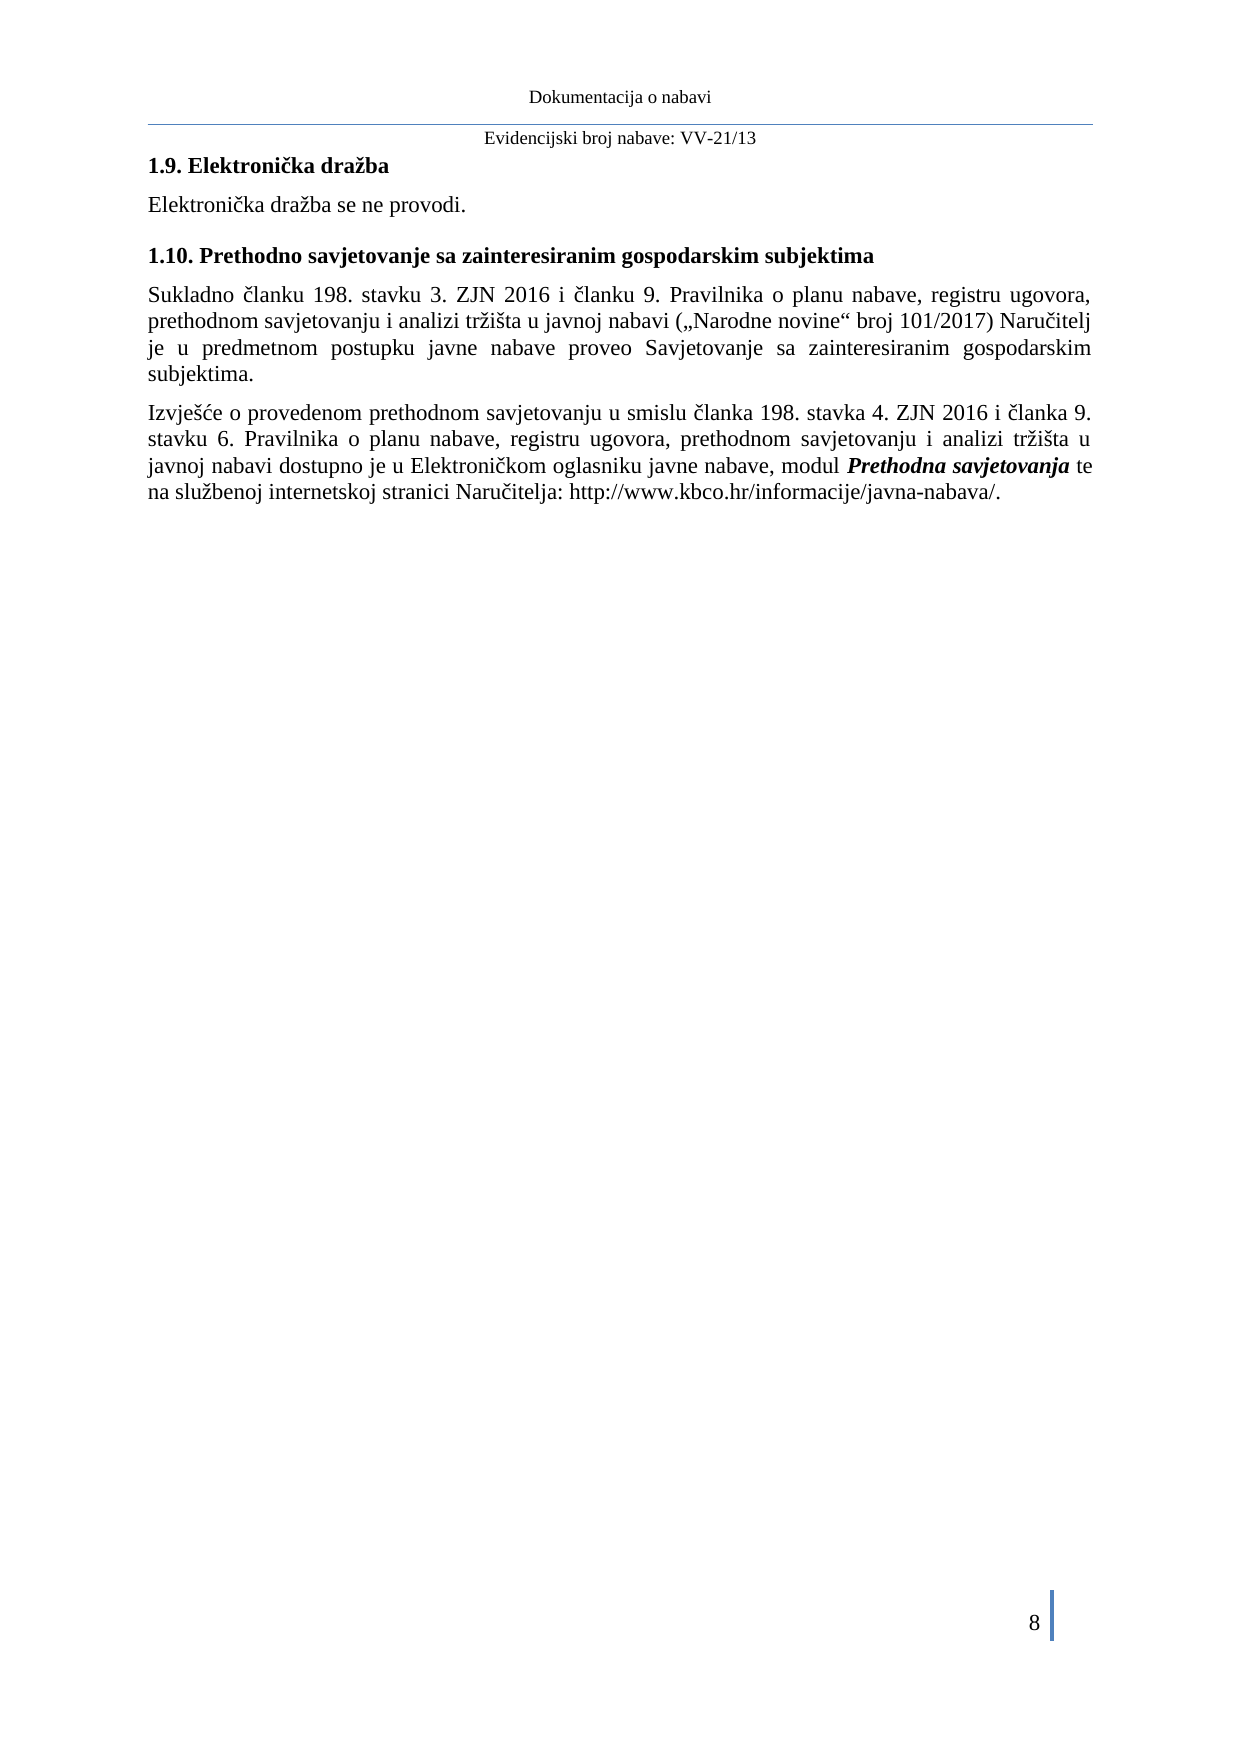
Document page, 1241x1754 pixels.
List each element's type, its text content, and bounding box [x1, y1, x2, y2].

text Sukladno članku 198. stavku 3. ZJN 2016 i članku 9. Pravilnika o planu nabave, registru ugovora, prethodnom savjetovanju i analizi tržišta u javnoj nabavi („Narodne novine“ broj 101/2017) Naručitelj je u predmetnom postupku javne nabave proveo Savjetovanje sa zainteresiranim gospodarskim subjektima. [148, 281, 1093, 387]
text Elektronička dražba se ne provodi. [148, 191, 1093, 217]
text 1.9. Elektronička dražba [148, 152, 1093, 178]
text 1.10. Prethodno savjetovanje sa zainteresiranim gospodarskim subjektima [148, 242, 1093, 269]
text Izvješće o provedenom prethodnom savjetovanju u smislu članka 198. stavka 4. ZJN 2016 i članka 9. stavku 6. Pravilnika o planu nabave, registru ugovora, prethodnom savjetovanju i analizi tržišta u javnoj nabavi dostupno je u Elektroničkom oglasniku javne nabave, modul Prethodna savjetovanja te na službenoj internetskoj stranici Naručitelja: http://www.kbco.hr/informacije/javna-nabava/. [148, 399, 1093, 504]
